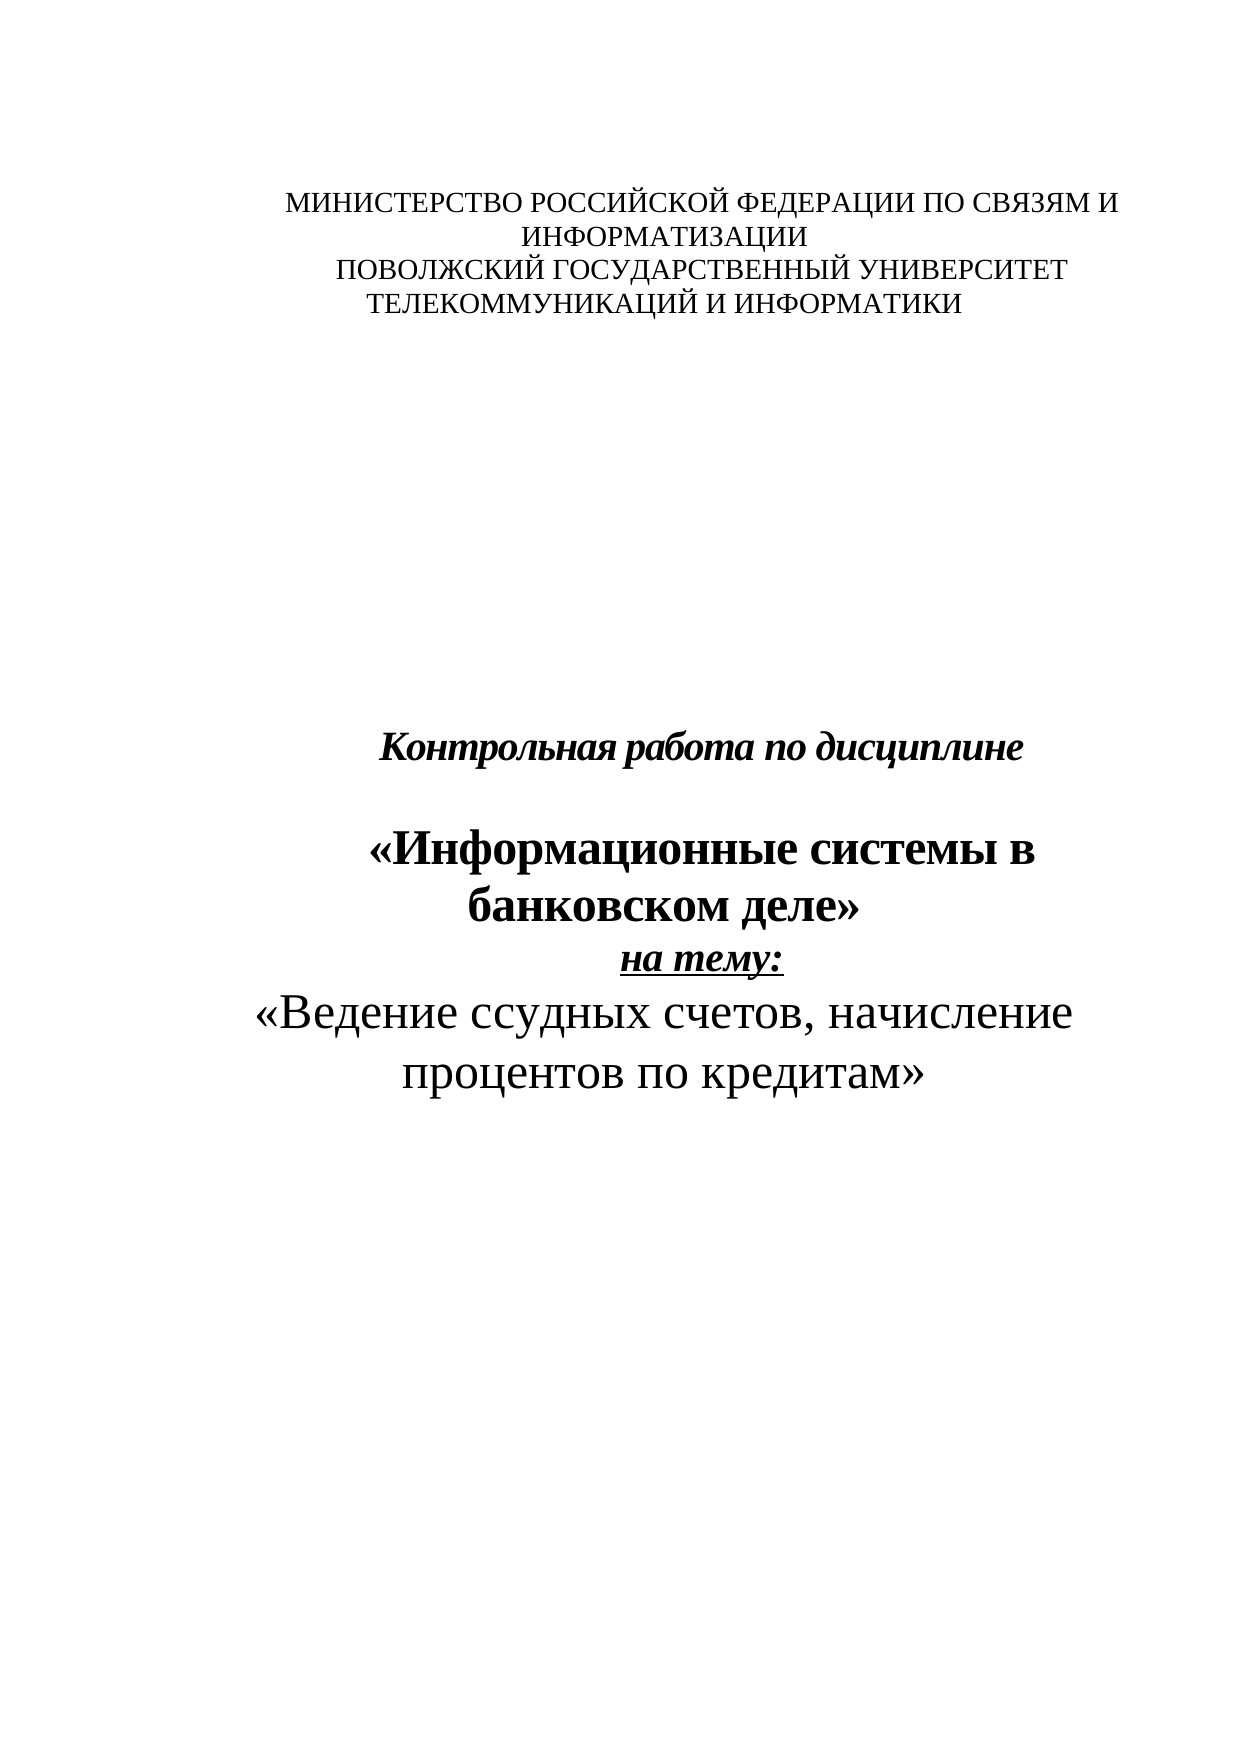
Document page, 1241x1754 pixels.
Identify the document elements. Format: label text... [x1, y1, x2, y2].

text Контрольная работа по дисциплине [177, 722, 1152, 770]
text «Ведение ссудных счетов, начисление процентов по кредитам» [177, 982, 1152, 1099]
text поволжскИЙ государственнЫЙ УНИВЕРСИТЕТ телекоммуникаций и информатики [177, 252, 1152, 319]
text на тему: [177, 933, 1152, 982]
text «Информационные системы в банковском деле» [177, 818, 1152, 933]
text министерство российской федерации по связям и информатизации [177, 185, 1152, 252]
